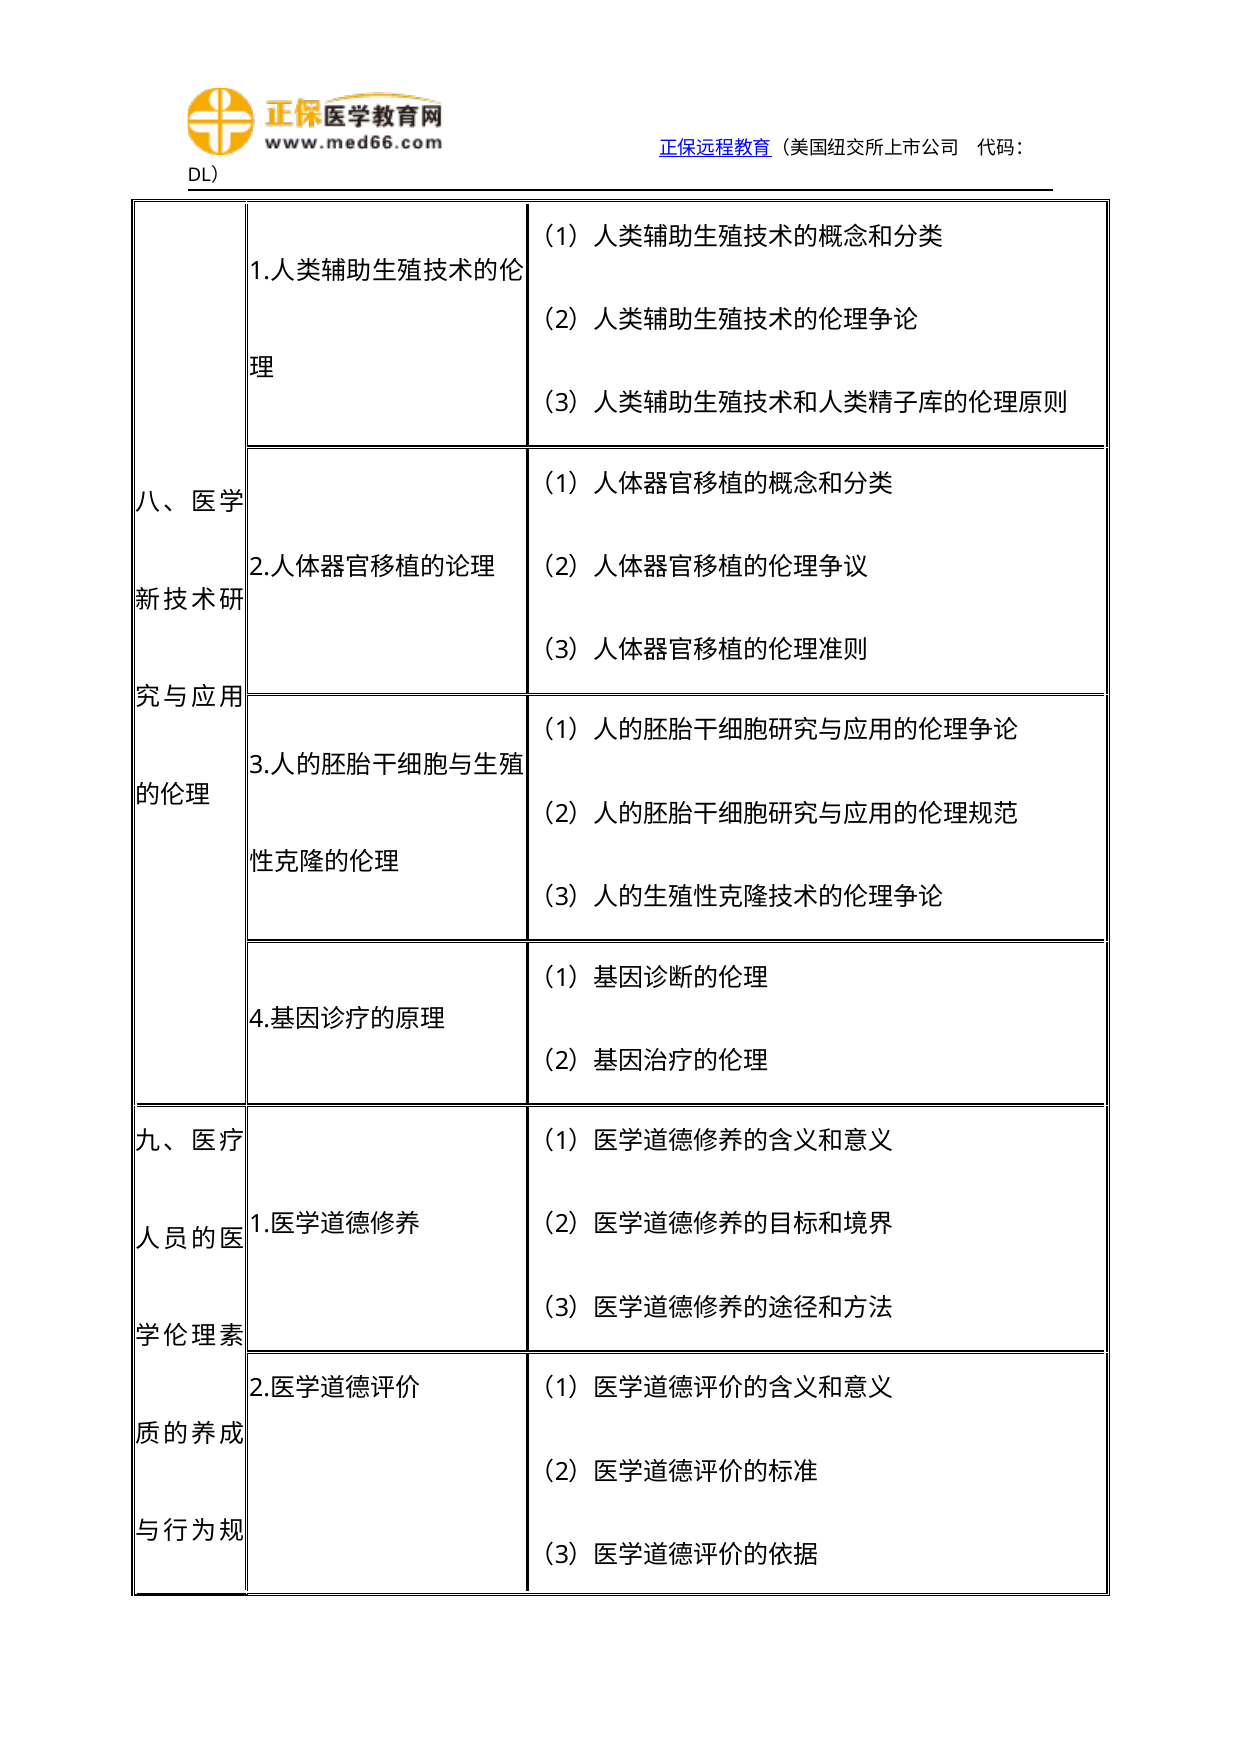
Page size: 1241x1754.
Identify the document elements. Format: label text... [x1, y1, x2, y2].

table_cell 八、医学新技术研究与应用的伦理 [135, 202, 247, 1103]
table_cell 1.人类辅助生殖技术的伦理 [247, 202, 527, 445]
table_cell 2.医学道德评价 [247, 1354, 527, 1593]
table_cell 4.基因诊疗的原理 [248, 943, 526, 1103]
table_cell 1.医学道德修养 [248, 1107, 526, 1350]
picture [187, 88, 449, 155]
table_cell （1）医学道德修养的含义和意义 （2）医学道德修养的目标和境界 （3）医学道德修养的途径和方法 [529, 1103, 1107, 1350]
table_cell （1）人的胚胎干细胞研究与应用的伦理争论 （2）人的胚胎干细胞研究与应用的伦理规范 （3）人的生殖性克隆技术的伦理争论 [529, 693, 1107, 939]
table_cell （1）人体器官移植的概念和分类 （2）人体器官移植的伦理争议 （3）人体器官移植的伦理准则 [529, 445, 1107, 692]
table_cell 2.人体器官移植的论理 [248, 449, 526, 692]
table_cell （1）基因诊断的伦理 （2）基因治疗的伦理 [529, 939, 1107, 1103]
table_cell （1）人类辅助生殖技术的概念和分类 （2）人类辅助生殖技术的伦理争论 （3）人类辅助生殖技术和人类精子库的伦理原则 [527, 202, 1106, 445]
table_cell 3.人的胚胎干细胞与生殖性克隆的伦理 [248, 696, 526, 939]
table_cell （1）医学道德评价的含义和意义 （2）医学道德评价的标准 （3）医学道德评价的依据 （4）医学道德评价的方式 （5）医学道德评价的方法 [527, 1350, 1107, 1593]
table_cell 九、医疗人员的医学伦理素质的养成与行为规范 [135, 1103, 247, 1593]
